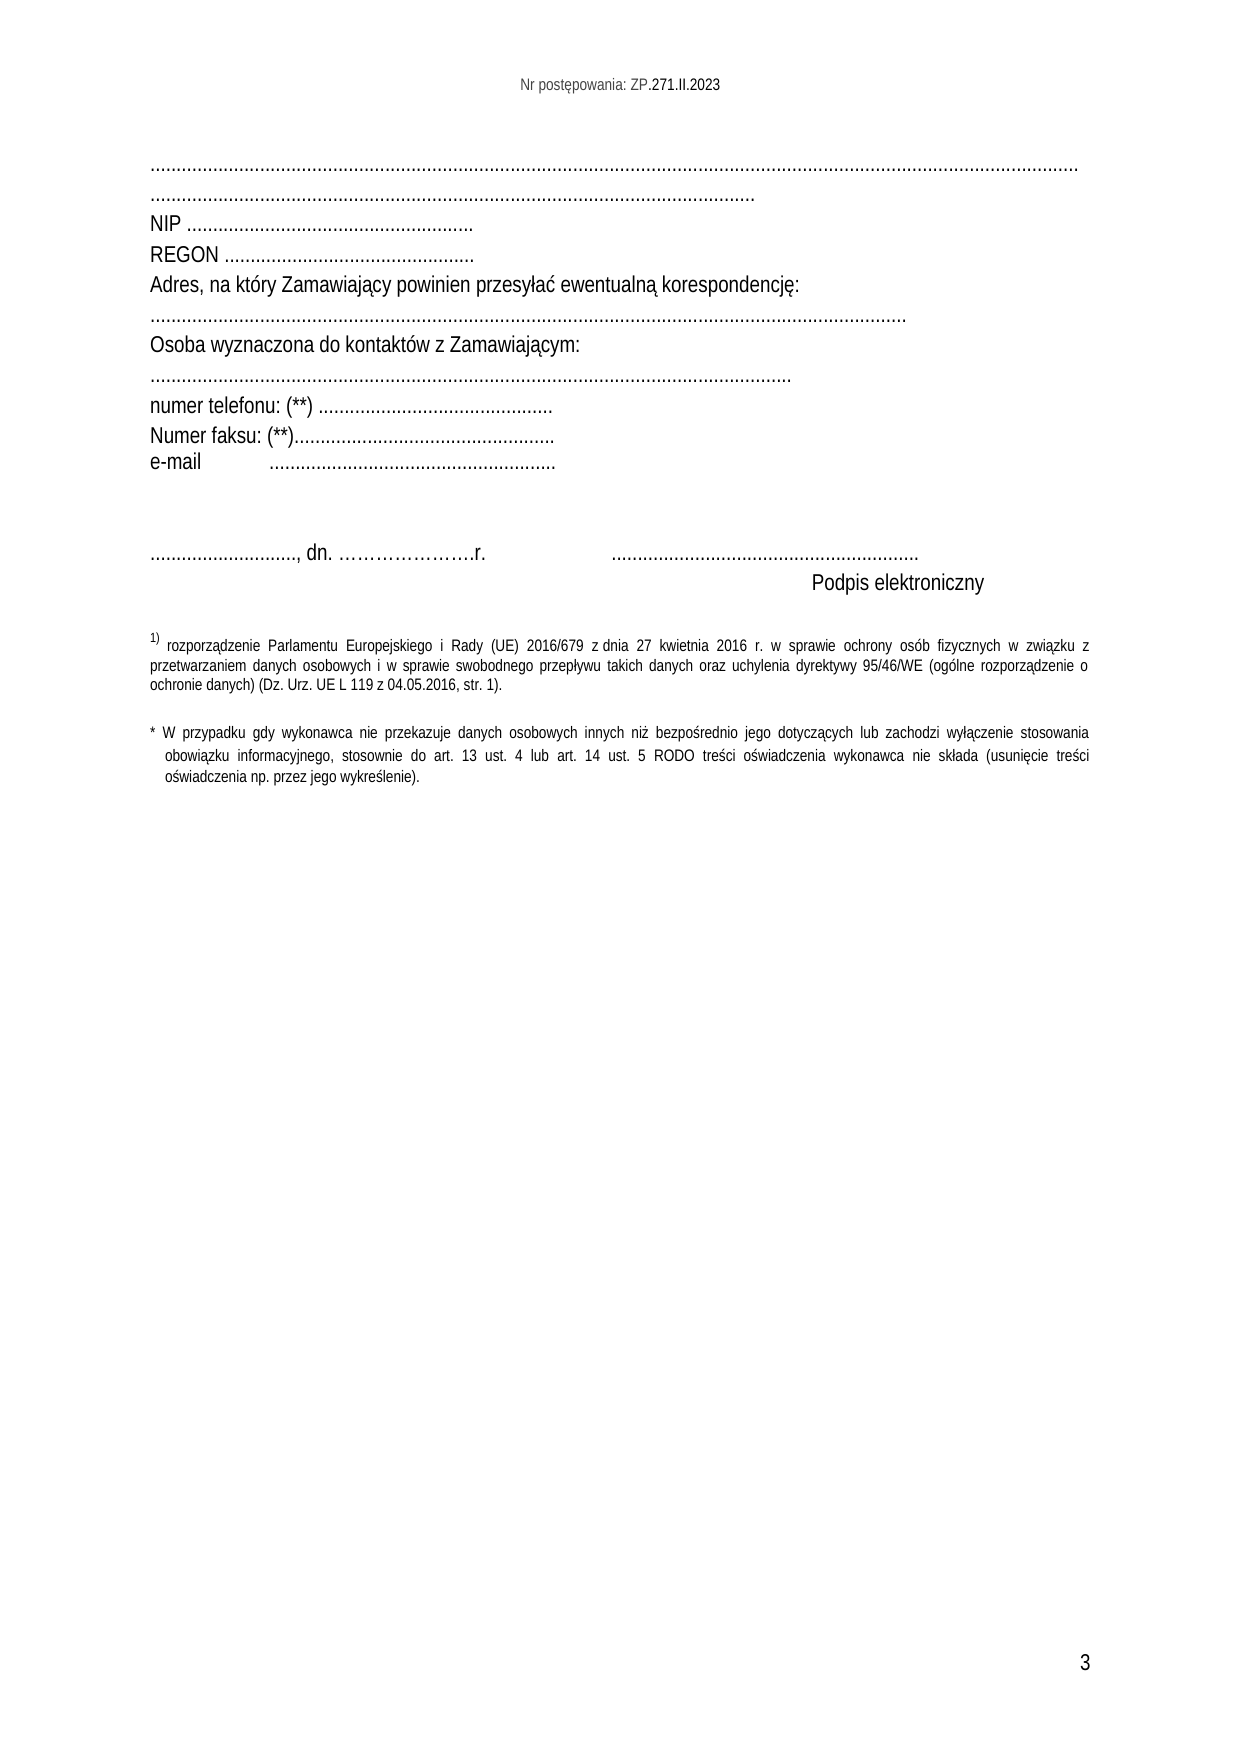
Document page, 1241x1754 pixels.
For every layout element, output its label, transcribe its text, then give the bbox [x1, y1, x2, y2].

text e-mail ....................................................... [150, 448, 1194, 474]
text NIP ....................................................... [150, 210, 1083, 237]
text ...................................................................................................................................................................................................................................................................................................... [150, 150, 1083, 207]
text * W przypadku gdy wykonawca nie przekazuje danych osobowych innych niż bezpośrednio jego dotyczących lub zachodzi wyłączenie stosowania obowiązku informacyjnego, stosownie do art. 13 ust. 4 lub art. 14 ust. 5 RODO treści oświadczenia wykonawca nie składa (usunięcie treści oświadczenia np. przez jego wykreślenie). [150, 723, 1090, 786]
text ................................................................................................................................................. [150, 301, 1083, 327]
text REGON ................................................ [150, 241, 1083, 267]
text 1) rozporządzenie Parlamentu Europejskiego i Rady (UE) 2016/679 z dnia 27 kwietnia 2016 r. w sprawie ochrony osób fizycznych w związku z przetwarzaniem danych osobowych i w sprawie swobodnego przepływu takich danych oraz uchylenia dyrektywy 95/46/WE (ogólne rozporządzenie o ochronie danych) (Dz. Urz. UE L 119 z 04.05.2016, str. 1). [150, 629, 1090, 694]
text Podpis elektroniczny [712, 569, 1083, 595]
text Adres, na który Zamawiający powinien przesyłać ewentualną korespondencję: [150, 271, 1090, 297]
text ........................................................................................................................... [150, 361, 1083, 388]
text Numer faksu: (**).................................................. [150, 422, 1090, 448]
text numer telefonu: (**) ............................................. [150, 392, 1083, 418]
text Osoba wyznaczona do kontaktów z Zamawiającym: [150, 331, 1090, 358]
text ............................, dn. ………………….r. ........................................................... [150, 539, 1194, 565]
